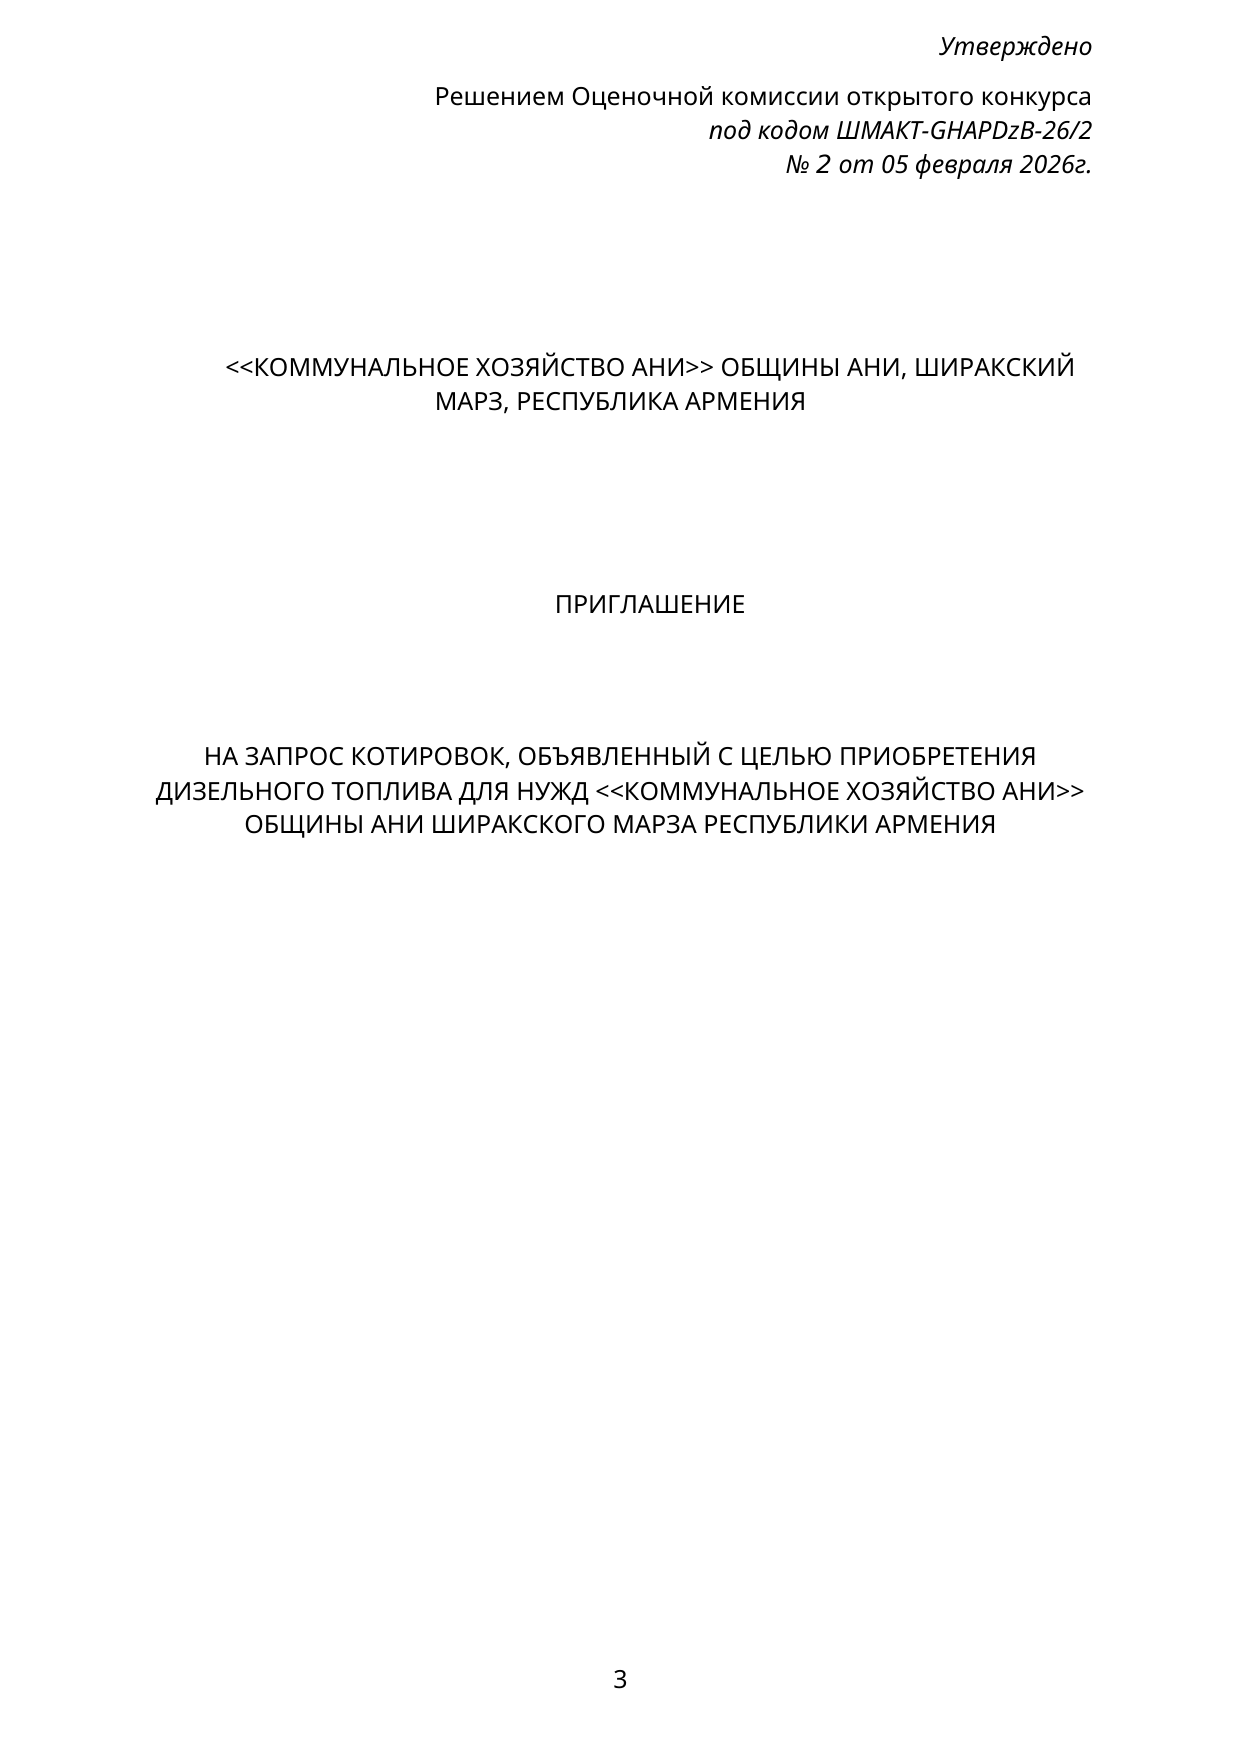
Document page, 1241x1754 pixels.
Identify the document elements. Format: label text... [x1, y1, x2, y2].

text Утверждено [148, 28, 1092, 62]
text НА ЗАПРОС КОТИРОВОК, ОБЪЯВЛЕННЫЙ С ЦЕЛЬЮ ПРИОБРЕТЕНИЯ ДИЗЕЛЬНОГО ТОПЛИВА ДЛЯ НУЖД <<КОММУНАЛЬНОЕ ХОЗЯЙСТВО АНИ>> ОБЩИНЫ АНИ ШИРАКСКОГО МАРЗА РЕСПУБЛИКИ АРМЕНИЯ [148, 739, 1093, 841]
text Решением Оценочной комиссии открытого конкурса под кодом ШМАКТ-GHAPDzB-26/2 № 2 от 05 февраля 2026г. [148, 79, 1092, 181]
text ПРИГЛАШЕНИЕ [148, 587, 1093, 621]
text <<КОММУНАЛЬНОЕ ХОЗЯЙСТВО АНИ>> ОБЩИНЫ АНИ, ШИРАКСКИЙ МАРЗ, РЕСПУБЛИКА АРМЕНИЯ [148, 350, 1093, 418]
